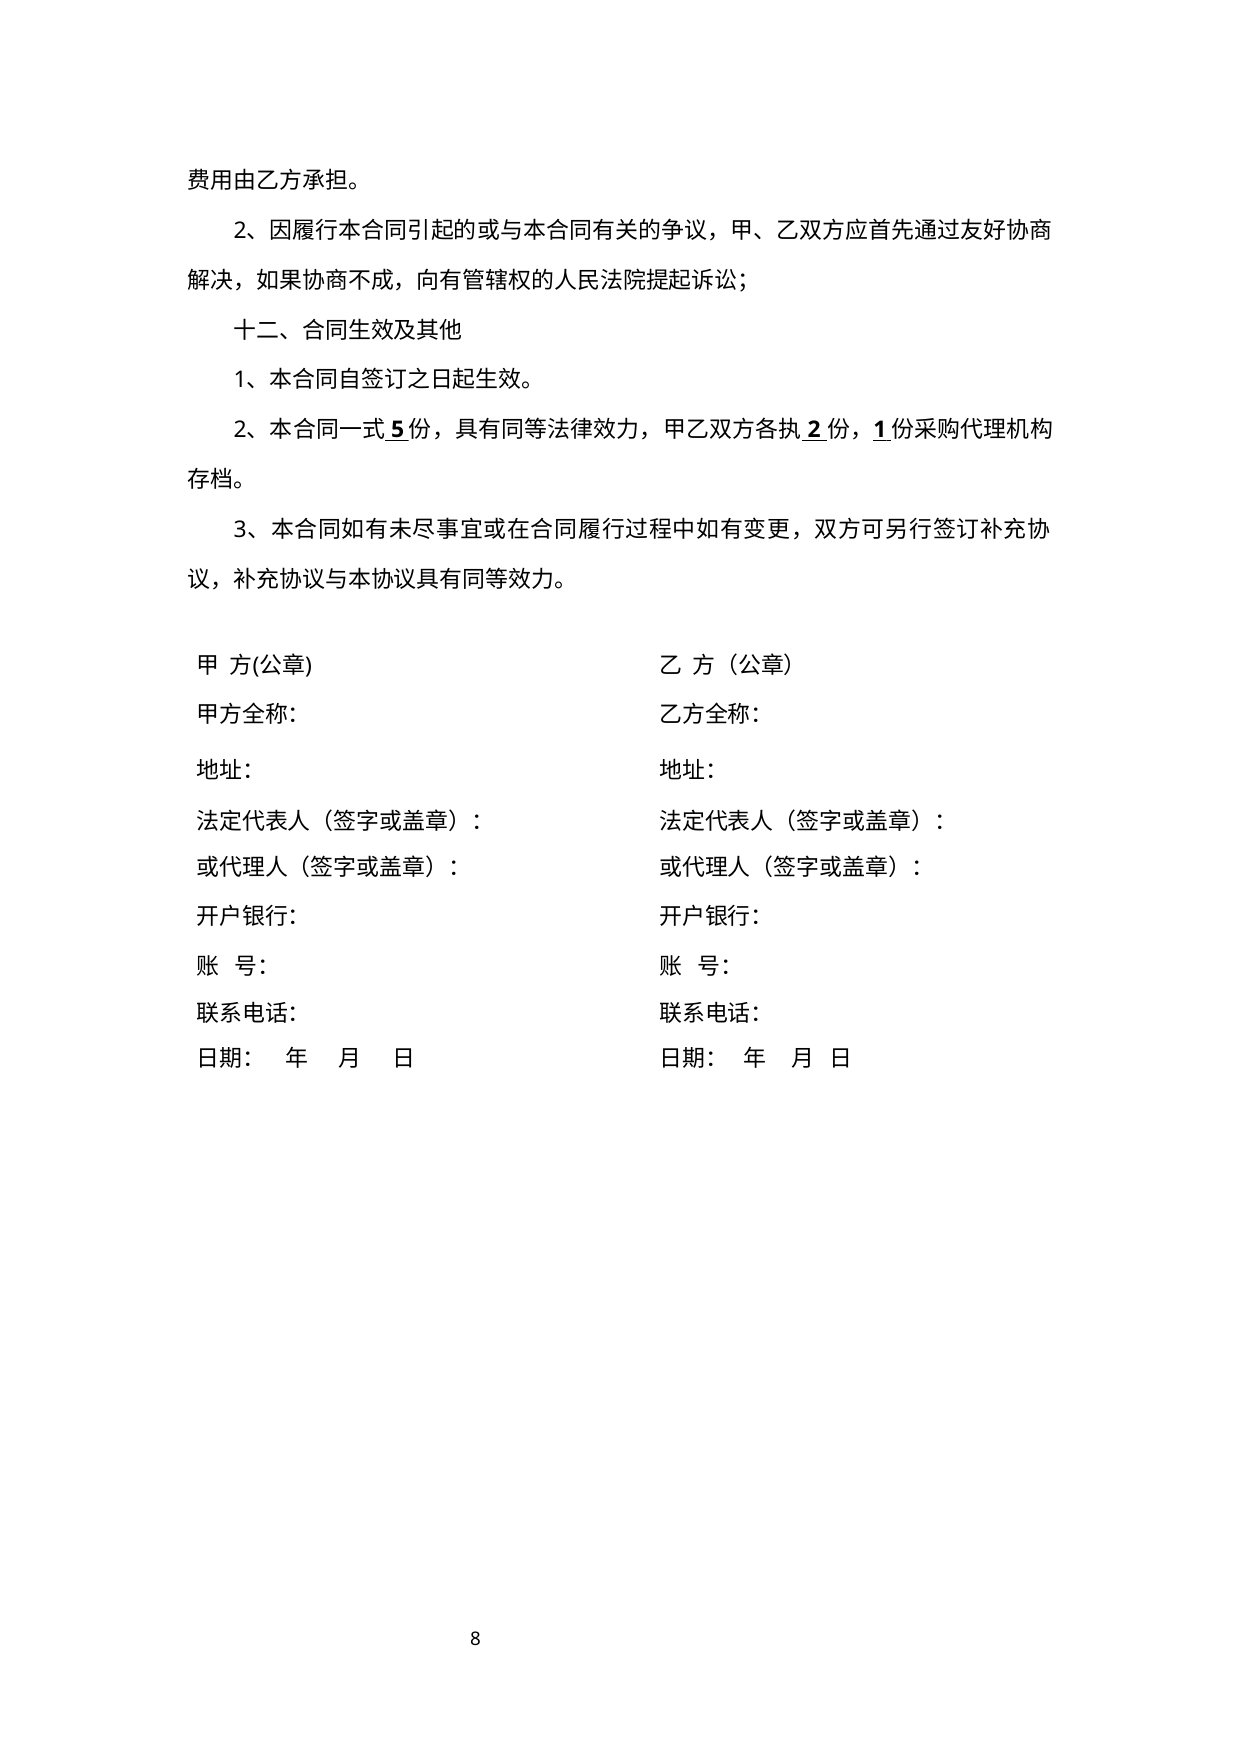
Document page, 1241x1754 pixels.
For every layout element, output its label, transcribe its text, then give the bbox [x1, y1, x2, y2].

table_header 乙 方（公章） [602, 647, 1117, 693]
table_cell 联系电话： [139, 995, 602, 1040]
table_cell 法定代表人（签字或盖章）： [139, 803, 602, 849]
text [187, 162, 1053, 195]
text 2、因履行本合同引起的或与本合同有关的争议，甲、乙双方应首先通过友好协商解决，如果协商不成，向有管辖权的人民法院提起诉讼； [187, 212, 1053, 295]
table_header 甲 方(公章) [139, 647, 602, 693]
table_cell 联系电话： [602, 995, 1117, 1040]
table_cell 账 号： [602, 948, 1117, 994]
table_cell 日期： 年 月 日 [139, 1040, 602, 1086]
table_cell 或代理人（签字或盖章）： [139, 849, 602, 895]
table_cell 日期： 年 月 日 [602, 1040, 1117, 1086]
table_cell 开户银行： [139, 895, 602, 948]
text 2、本合同一式 5份，具有同等法律效力，甲乙双方各执 2 份，1份采购代理机构存档。 [187, 411, 1053, 494]
text 1、本合同自签订之日起生效。 [187, 361, 1053, 394]
table_cell 地址： [139, 746, 602, 803]
text 十二、合同生效及其他 [187, 311, 1053, 345]
table_cell 甲方全称： [139, 693, 602, 746]
table_cell 法定代表人（签字或盖章）： [602, 803, 1117, 849]
table_cell 地址： [602, 746, 1117, 803]
text 3、本合同如有未尽事宜或在合同履行过程中如有变更，双方可另行签订补充协议，补充协议与本协议具有同等效力。 [187, 511, 1053, 594]
table_cell 开户银行： [602, 895, 1117, 948]
table_cell 或代理人（签字或盖章）： [602, 849, 1117, 895]
table_cell 乙方全称： [602, 693, 1117, 746]
table_cell 账 号： [139, 948, 602, 994]
